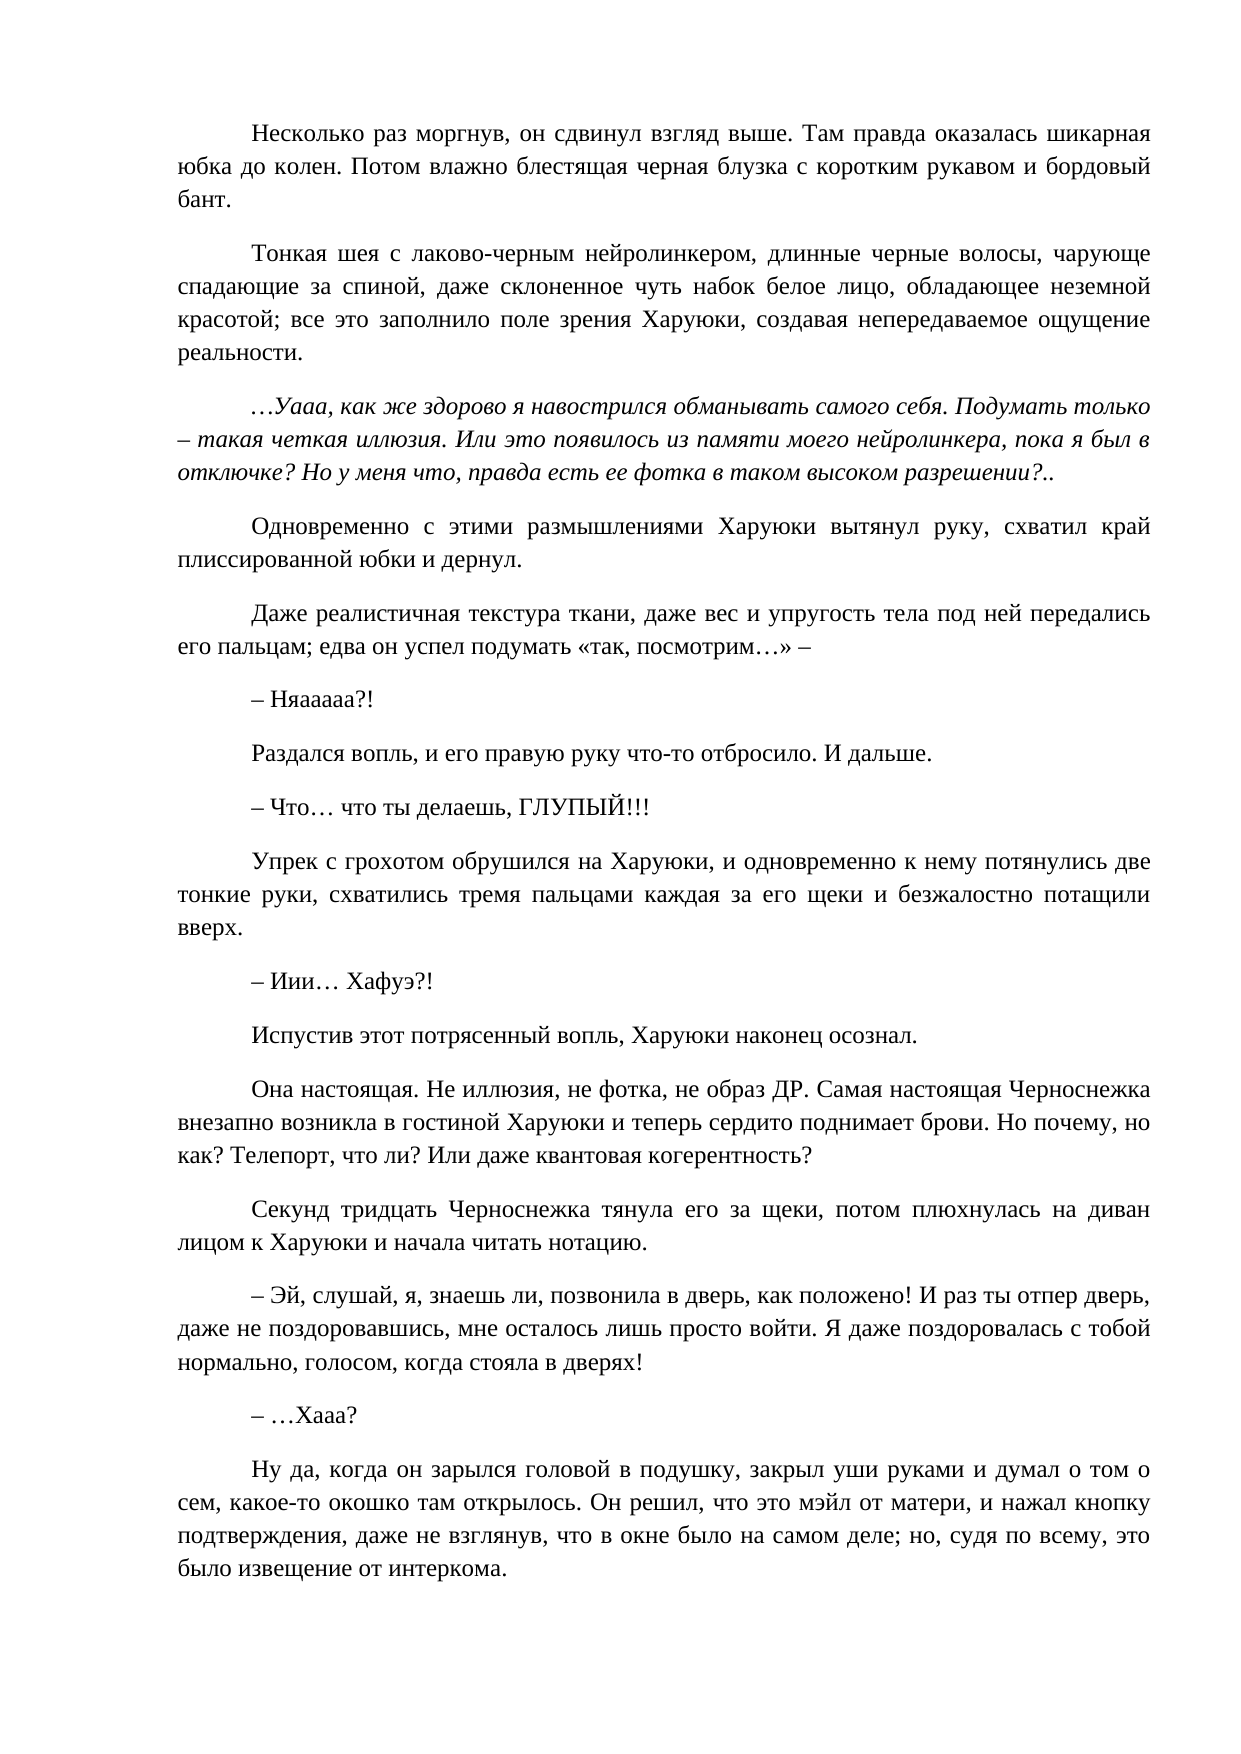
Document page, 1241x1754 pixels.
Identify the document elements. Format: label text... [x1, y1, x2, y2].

text Одновременно с этими размышлениями Харуюки вытянул руку, схватил край плиссированной юбки и дернул. [177, 511, 1152, 573]
text Несколько раз моргнув, он сдвинул взгляд выше. Там правда оказалась шикарная юбка до колен. Потом влажно блестящая черная блузка с коротким рукавом и бордовый бант. [177, 118, 1152, 213]
text Она настоящая. Не иллюзия, не фотка, не образ ДР. Самая настоящая Черноснежка внезапно возникла в гостиной Харуюки и теперь сердито поднимает брови. Но почему, но как? Телепорт, что ли? Или даже квантовая когерентность? [177, 1074, 1152, 1168]
text – Эй, слушай, я, знаешь ли, позвонила в дверь, как положено! И раз ты отпер дверь, даже не поздоровавшись, мне осталось лишь просто войти. Я даже поздоровалась с тобой нормально, голосом, когда стояла в дверях! [177, 1281, 1152, 1375]
text – Няааааа?! [177, 684, 1152, 713]
text – …Хааа? [177, 1400, 1152, 1429]
text Секунд тридцать Черноснежка тянула его за щеки, потом плюхнулась на диван лицом к Харуюки и начала читать нотацию. [177, 1194, 1152, 1255]
text Испустив этот потрясенный вопль, Харуюки наконец осознал. [177, 1020, 1152, 1049]
text Раздался вопль, и его правую руку что-то отбросило. И дальше. [177, 738, 1152, 767]
text Ну да, когда он зарылся головой в подушку, закрыл уши руками и думал о том о сем, какое-то окошко там открылось. Он решил, что это мэйл от матери, и нажал кнопку подтверждения, даже не взглянув, что в окне было на самом деле; но, судя по всему, это было извещение от интеркома. [177, 1454, 1152, 1582]
text Тонкая шея с лаково-черным нейролинкером, длинные черные волосы, чарующе спадающие за спиной, даже склоненное чуть набок белое лицо, обладающее неземной красотой; все это заполнило поле зрения Харуюки, создавая непередаваемое ощущение реальности. [177, 238, 1152, 366]
text Даже реалистичная текстура ткани, даже вес и упругость тела под ней передались его пальцам; едва он успел подумать «так, посмотрим…» – [177, 598, 1152, 659]
text – Иии… Хафуэ?! [177, 966, 1152, 995]
text – Что… что ты делаешь, ГЛУПЫЙ!!! [177, 792, 1152, 821]
text Упрек с грохотом обрушился на Харуюки, и одновременно к нему потянулись две тонкие руки, схватились тремя пальцами каждая за его щеки и безжалостно потащили вверх. [177, 846, 1152, 941]
text …Уааа, как же здорово я навострился обманывать самого себя. Подумать только – такая четкая иллюзия. Или это появилось из памяти моего нейролинкера, пока я был в отключке? Но у меня что, правда есть ее фотка в таком высоком разрешении?.. [177, 391, 1152, 486]
